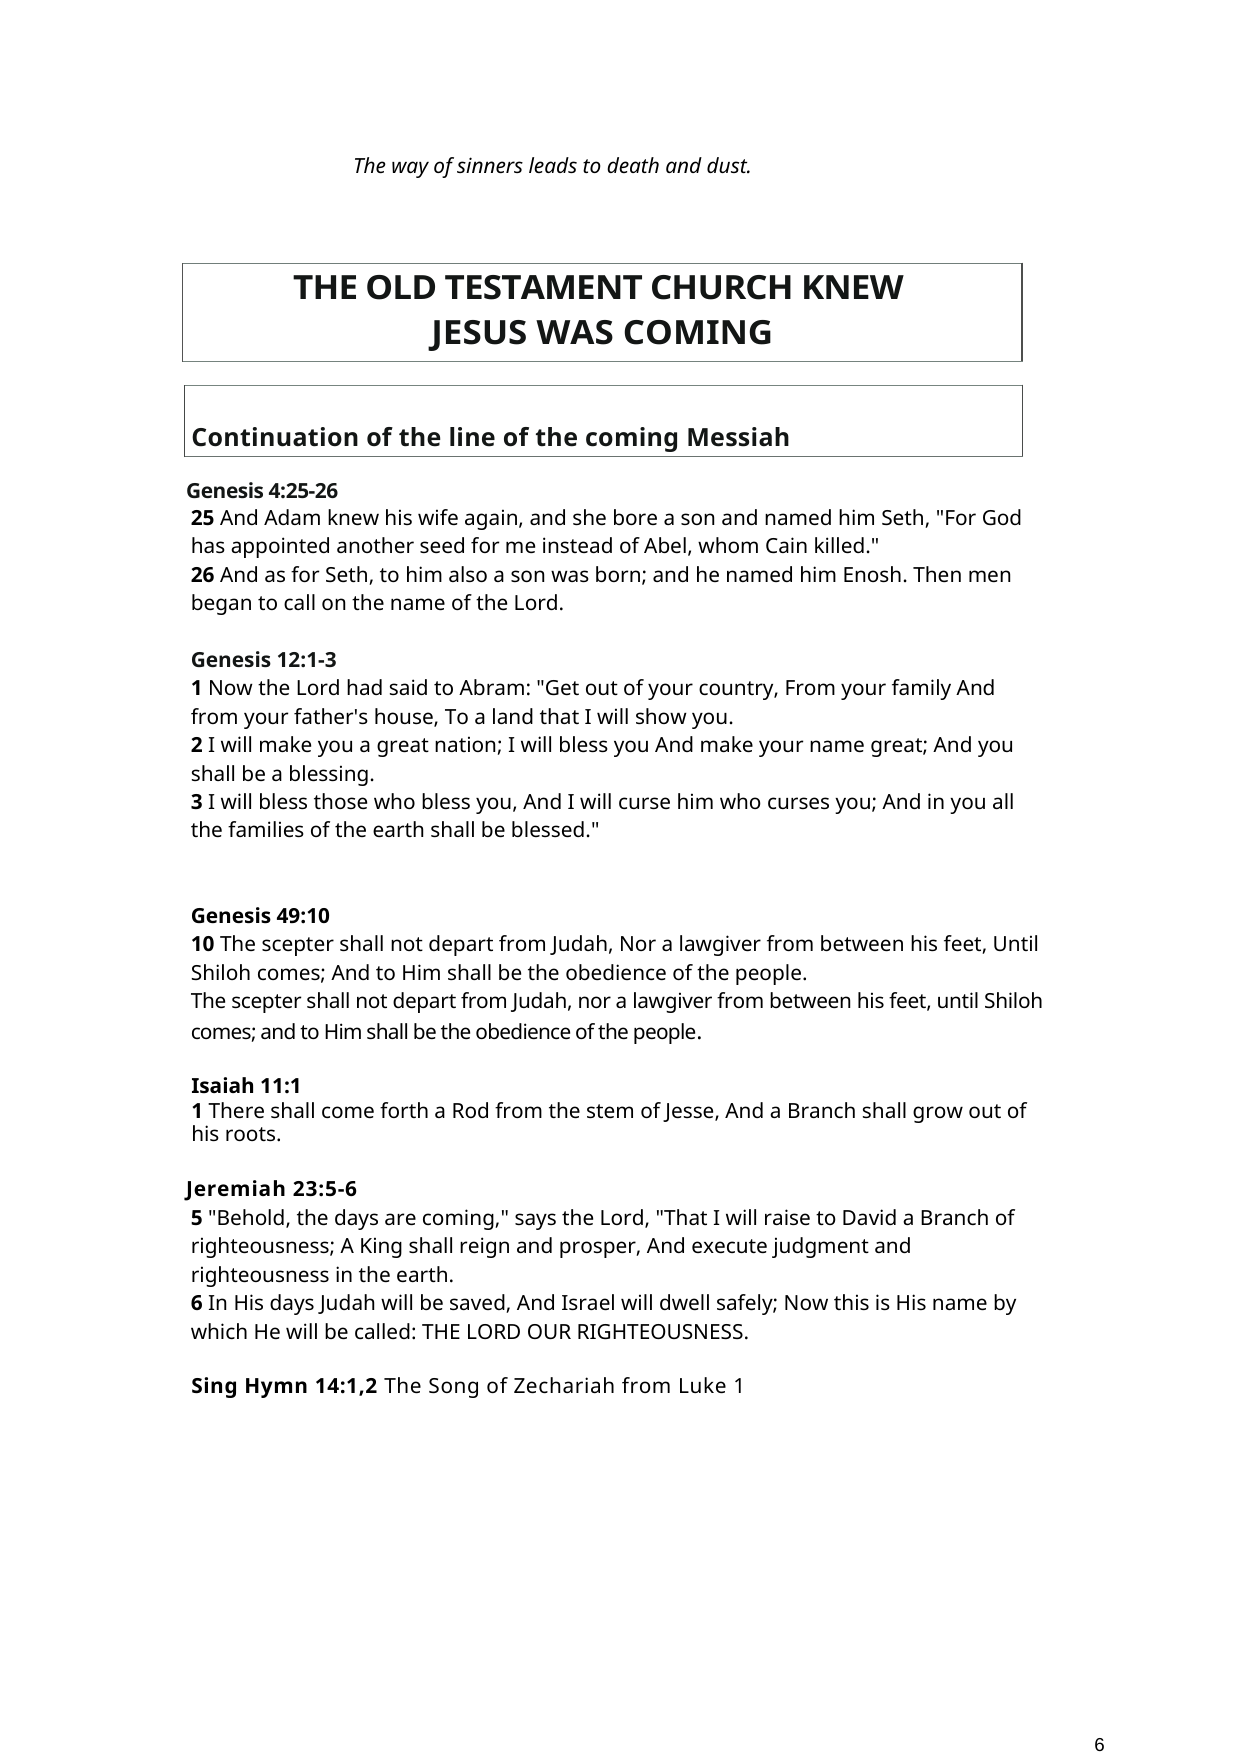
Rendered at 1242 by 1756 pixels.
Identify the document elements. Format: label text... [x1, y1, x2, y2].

text Isaiah 11:1 [191, 1074, 1044, 1099]
text The way of sinners leads to death and dust. [353, 152, 1044, 180]
text The scepter shall not depart from Judah, nor a lawgiver from between his feet, until Shiloh comes; and to Him shall be the obedience of the people. [191, 986, 1044, 1046]
text THE OLD TESTAMENT CHURCH KNEW JESUS WAS COMING [183, 264, 1021, 361]
text 1 Now the Lord had said to Abram: "Get out of your country, From your family And from your father's house, To a land that I will show you. [191, 673, 1044, 730]
text 6 In His days Judah will be saved, And Israel will dwell safely; Now this is His name by which He will be called: THE LORD OUR RIGHTEOUSNESS. [191, 1288, 1044, 1345]
text 3 I will bless those who bless you, And I will curse him who curses you; And in you all the families of the earth shall be blessed." [191, 787, 1044, 844]
text Genesis 12:1-3 [191, 645, 1044, 673]
text 5 "Behold, the days are coming," says the Lord, "That I will raise to David a Branch of righteousness; A King shall reign and prosper, And execute judgment and righteousness in the earth. [191, 1203, 1044, 1288]
text Sing Hymn 14:1,2 The Song of Zechariah from Luke 1 [191, 1371, 1044, 1400]
text 2 I will make you a great nation; I will bless you And make your name great; And you shall be a blessing. [191, 730, 1044, 787]
text Genesis 4:25-26 [161, 480, 1044, 503]
text Continuation of the line of the coming Messiah [185, 419, 1022, 456]
text 10 The scepter shall not depart from Judah, Nor a lawgiver from between his feet, Until Shiloh comes; And to Him shall be the obedience of the people. [191, 929, 1044, 986]
text Jeremiah 23:5-6 [161, 1174, 1044, 1203]
text 25 And Adam knew his wife again, and she bore a son and named him Seth, "For God has appointed another seed for me instead of Abel, whom Cain killed." [191, 503, 1044, 560]
text 1 There shall come forth a Rod from the stem of Jesse, And a Branch shall grow out of his roots. [191, 1099, 1044, 1148]
text Genesis 49:10 [191, 901, 1044, 929]
text 26 And as for Seth, to him also a son was born; and he named him Enosh. Then men began to call on the name of the Lord. [191, 560, 1044, 617]
